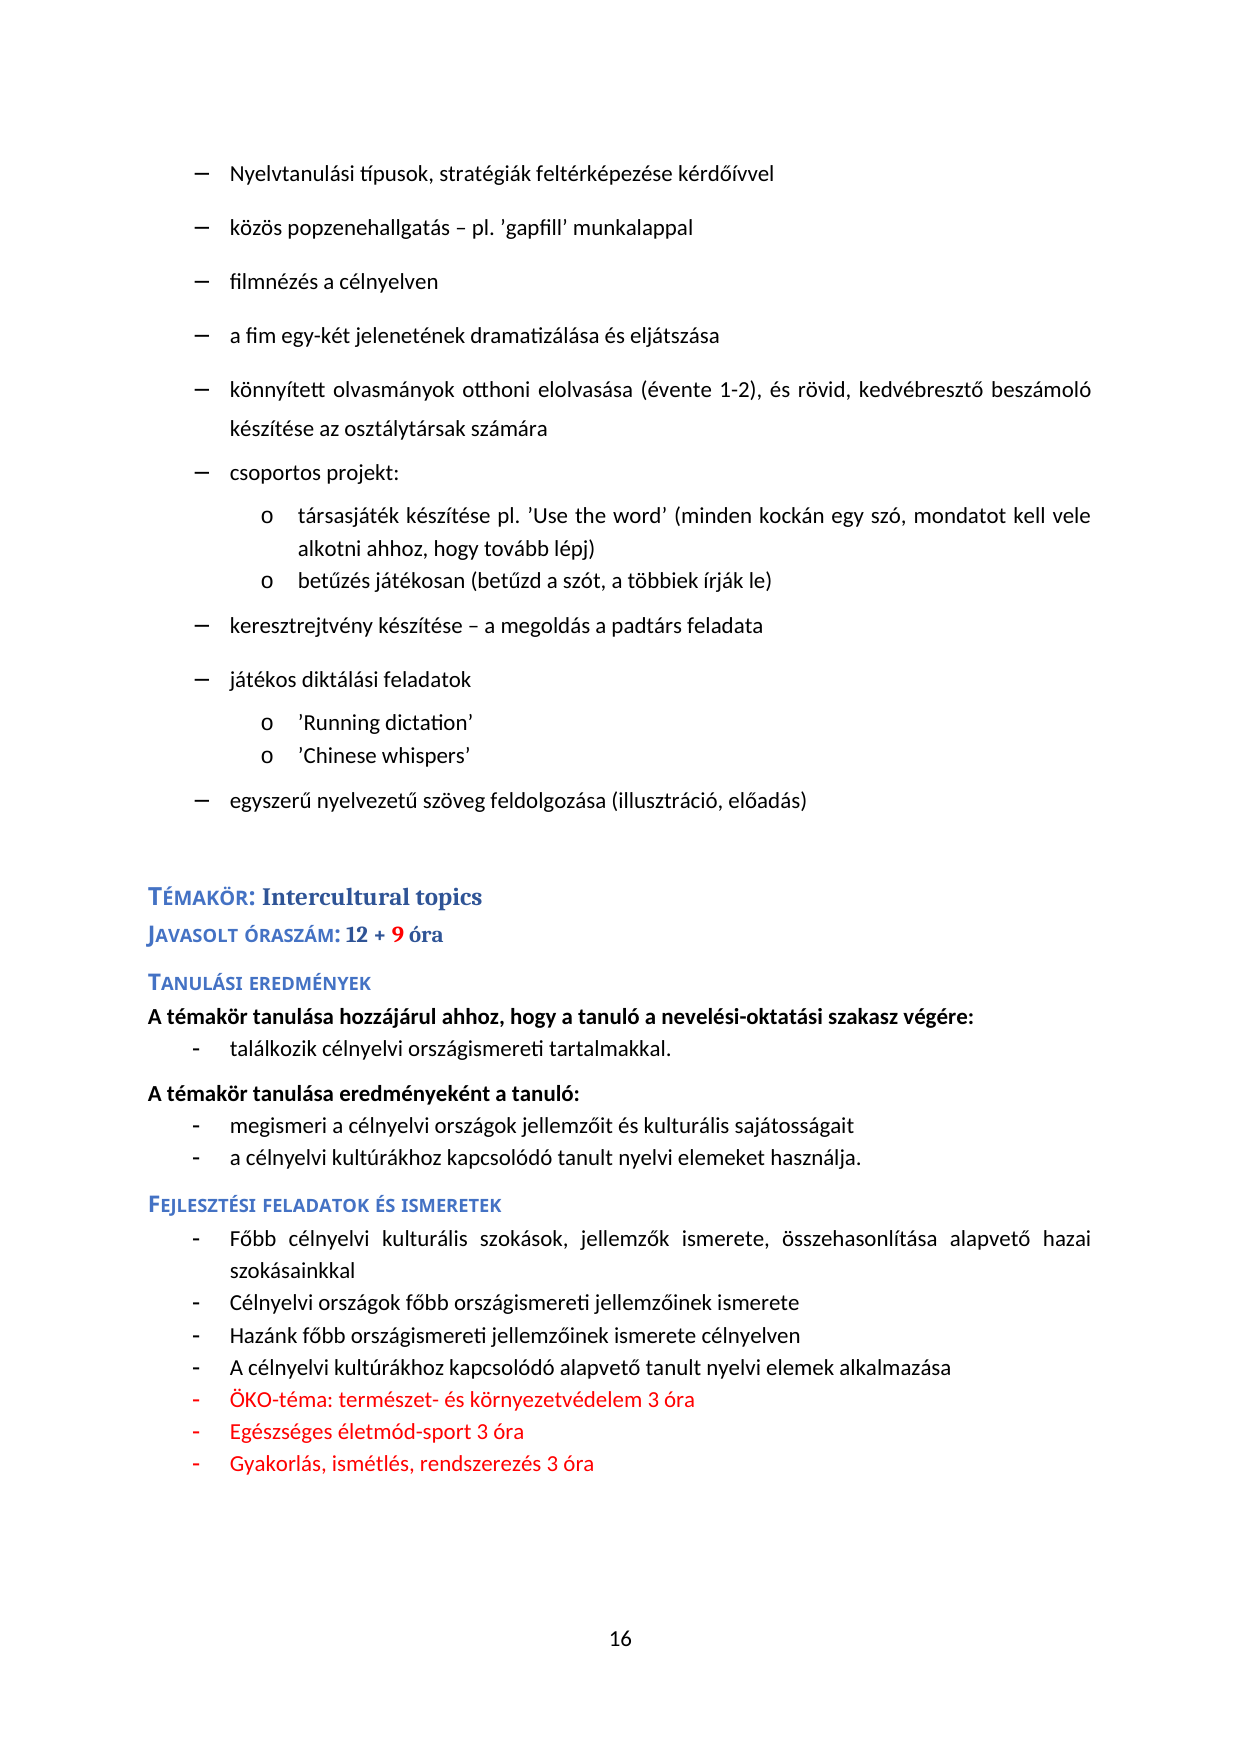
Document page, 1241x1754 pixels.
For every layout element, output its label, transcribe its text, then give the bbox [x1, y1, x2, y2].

list Gyakorlás, ismétlés, rendszerezés 3 óra [192, 1449, 1093, 1477]
list Egészséges életmód-sport 3 óra [192, 1417, 1093, 1445]
list könnyített olvasmányok otthoni elolvasása (évente 1-2), és rövid, kedvébresztő beszámoló készítése az osztálytársak számára [192, 363, 1093, 443]
list Célnyelvi országok főbb országismereti jellemzőinek ismerete [192, 1288, 1093, 1317]
list játékos diktálási feladatok [192, 654, 1093, 701]
text A témakör tanulása hozzájárul ahhoz, hogy a tanuló a nevelési-oktatási szakasz végére: [148, 1002, 1093, 1030]
list keresztrejtvény készítése – a megoldás a padtárs feladata [192, 600, 1093, 647]
list a célnyelvi kultúrákhoz kapcsolódó tanult nyelvi elemeket használja. [192, 1143, 1093, 1172]
list megismeri a célnyelvi országok jellemzőit és kulturális sajátosságait [192, 1111, 1093, 1139]
text Javasolt óraszám: 12 + 9 óra [148, 918, 1093, 949]
text A témakör tanulása eredményeként a tanuló: [148, 1079, 1093, 1107]
subtitle Tanulási eredmények [148, 966, 1093, 998]
subtitle Fejlesztési feladatok és ismeretek [148, 1188, 1093, 1219]
list ÖKO-téma: természet- és környezetvédelem 3 óra [192, 1385, 1093, 1413]
list csoportos projekt: [192, 447, 1093, 494]
list ’Chinese whispers’ [260, 741, 1093, 770]
list filmnézés a célnyelven [192, 256, 1093, 302]
list találkozik célnyelvi országismereti tartalmakkal. [192, 1034, 1093, 1062]
list betűzés játékosan (betűzd a szót, a többiek írják le) [260, 566, 1093, 595]
list Főbb célnyelvi kulturális szokások, jellemzők ismerete, összehasonlítása alapvető hazai szokásainkkal [192, 1224, 1093, 1284]
list a fim egy-két jelenetének dramatizálása és eljátszása [192, 309, 1093, 356]
list A célnyelvi kultúrákhoz kapcsolódó alapvető tanult nyelvi elemek alkalmazása [192, 1353, 1093, 1381]
list közös popzenehallgatás – pl. ’gapfill’ munkalappal [192, 202, 1093, 248]
text Témakör: Intercultural topics [148, 879, 1093, 913]
list Hazánk főbb országismereti jellemzőinek ismerete célnyelven [192, 1321, 1093, 1349]
list Nyelvtanulási típusok, stratégiák feltérképezése kérdőívvel [192, 148, 1093, 194]
list ’Running dictation’ [260, 708, 1093, 737]
list egyszerű nyelvezetű szöveg feldolgozása (illusztráció, előadás) [192, 775, 1093, 822]
list társasjáték készítése pl. ’Use the word’ (minden kockán egy szó, mondatot kell vele alkotni ahhoz, hogy tovább lépj) [260, 501, 1093, 562]
